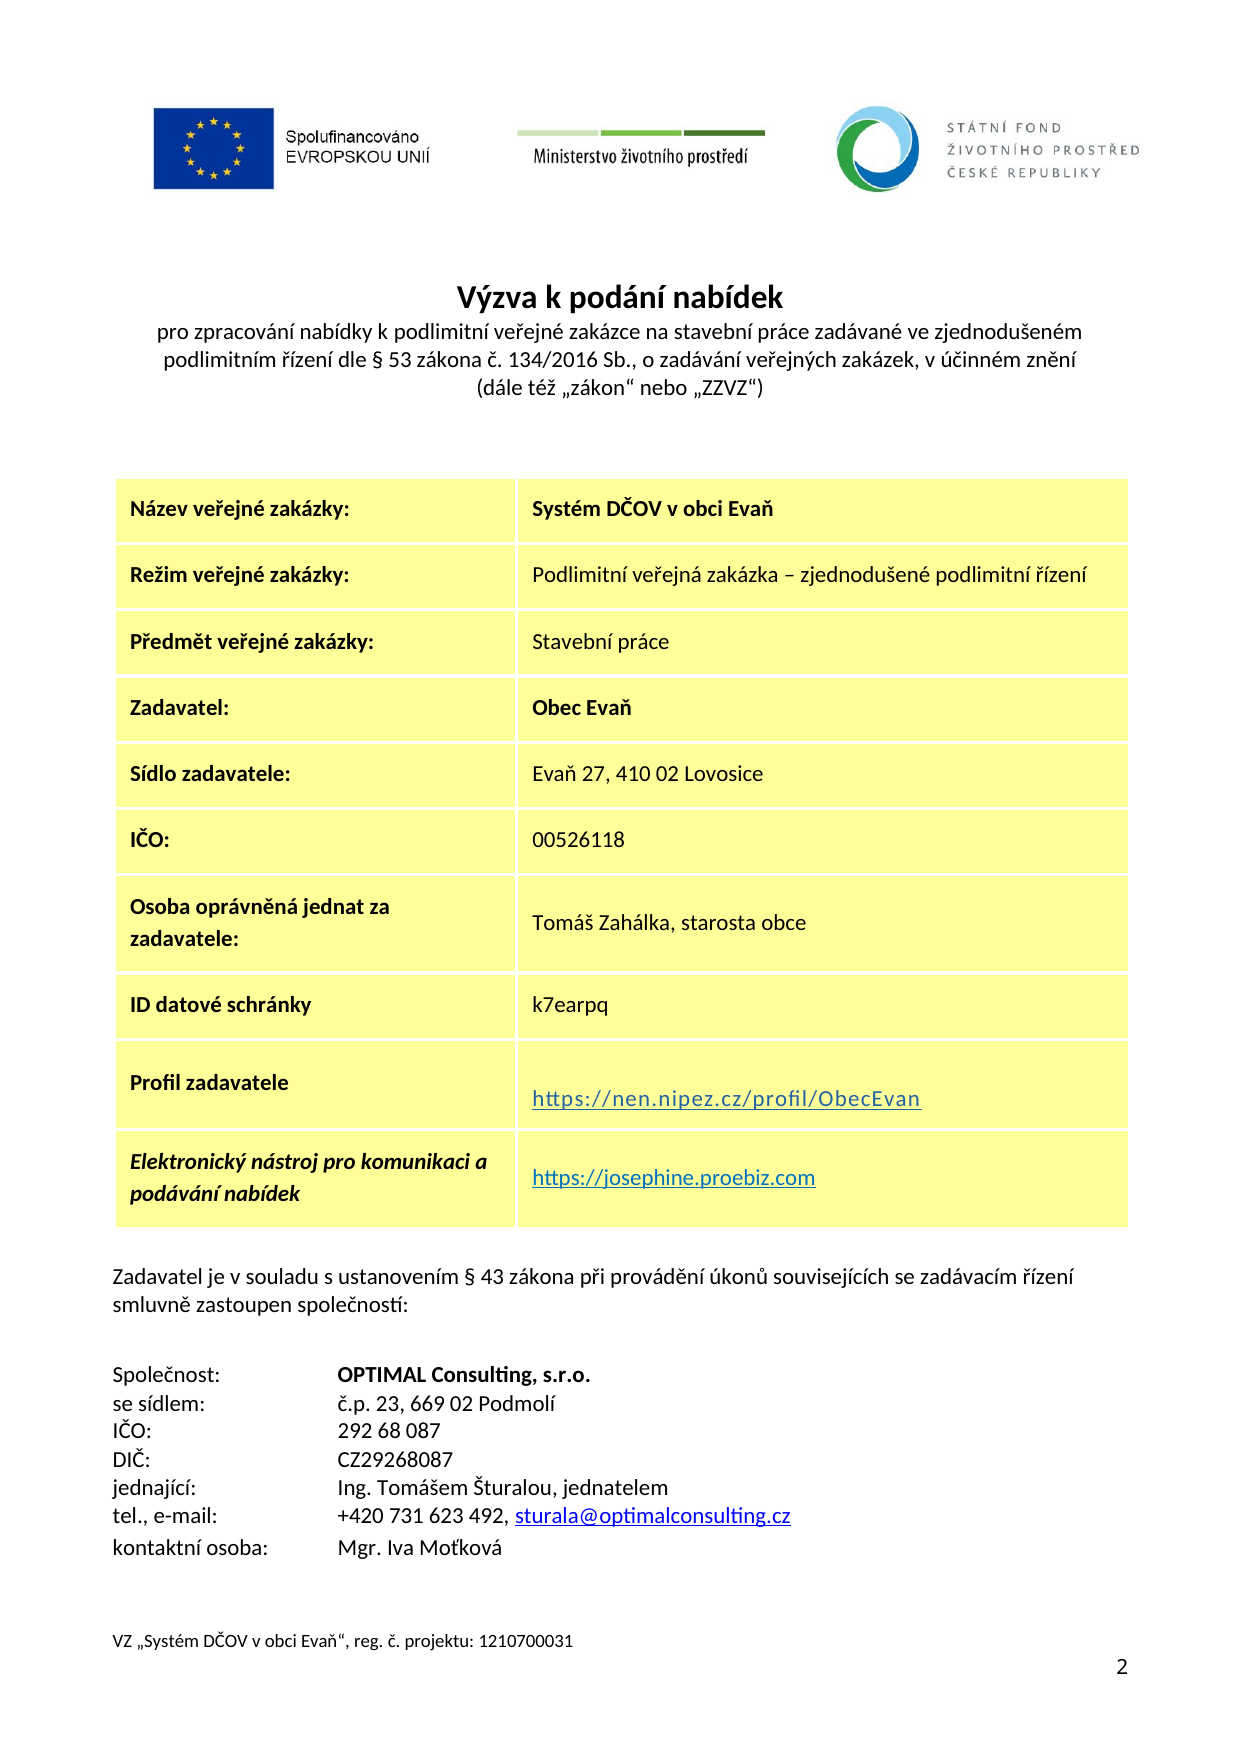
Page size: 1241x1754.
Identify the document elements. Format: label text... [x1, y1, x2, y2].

table_cell https://josephine.proebiz.com [518, 1131, 1128, 1227]
table_cell IČO: [116, 810, 515, 873]
subtitle Výzva k podání nabídek [112, 211, 1128, 317]
table_header Název veřejné zakázky: [116, 479, 515, 542]
table_cell 00526118 [518, 810, 1128, 873]
table_cell Předmět veřejné zakázky: [116, 611, 515, 674]
text Zadavatel je v souladu s ustanovením § 43 zákona při provádění úkonů souvisejících se zadávacím řízení smluvně zastoupen společností: [112, 1262, 1128, 1318]
table_cell k7earpq [518, 975, 1128, 1038]
table_cell Tomáš Zahálka, starosta obce [518, 876, 1128, 971]
table_cell Evaň 27, 410 02 Lovosice [518, 744, 1128, 807]
table_cell Sídlo zadavatele: [116, 744, 515, 807]
table_cell Podlimitní veřejná zakázka – zjednodušené podlimitní řízení [518, 545, 1128, 608]
table_cell Stavební práce [518, 611, 1128, 674]
table_cell Profil zadavatele [116, 1041, 515, 1128]
text kontaktní osoba: Mgr. Iva Moťková [112, 1533, 1128, 1561]
text (dále též „zákon“ nebo „ZZVZ“) [112, 373, 1128, 401]
text DIČ: CZ29268087 [112, 1445, 1128, 1473]
text Společnost: OPTIMAL Consulting, s.r.o. [112, 1361, 1128, 1389]
table_cell Osoba oprávněná jednat za zadavatele: [116, 876, 515, 971]
table_cell Obec Evaň [518, 678, 1128, 741]
text pro zpracování nabídky k podlimitní veřejné zakázce na stavební práce zadávané ve zjednodušeném podlimitním řízení dle § 53 zákona č. 134/2016 Sb., o zadávání veřejných zakázek, v účinném znění [112, 317, 1128, 373]
table_cell ID datové schránky [116, 975, 515, 1038]
table_cell Režim veřejné zakázky: [116, 545, 515, 608]
text jednající: Ing. Tomášem Šturalou, jednatelem [112, 1473, 1128, 1501]
table_header Systém DČOV v obci Evaň [518, 479, 1128, 542]
text se sídlem: č.p. 23, 669 02 Podmolí [112, 1389, 1128, 1417]
table_cell https://nen.nipez.cz/profil/ObecEvan [518, 1041, 1128, 1128]
text tel., e-mail: +420 731 623 492, sturala@optimalconsulting.cz [112, 1501, 1128, 1529]
table_cell Zadavatel: [116, 678, 515, 741]
text IČO: 292 68 087 [112, 1417, 1128, 1445]
table_cell Elektronický nástroj pro komunikaci a podávání nabídek [116, 1131, 515, 1227]
